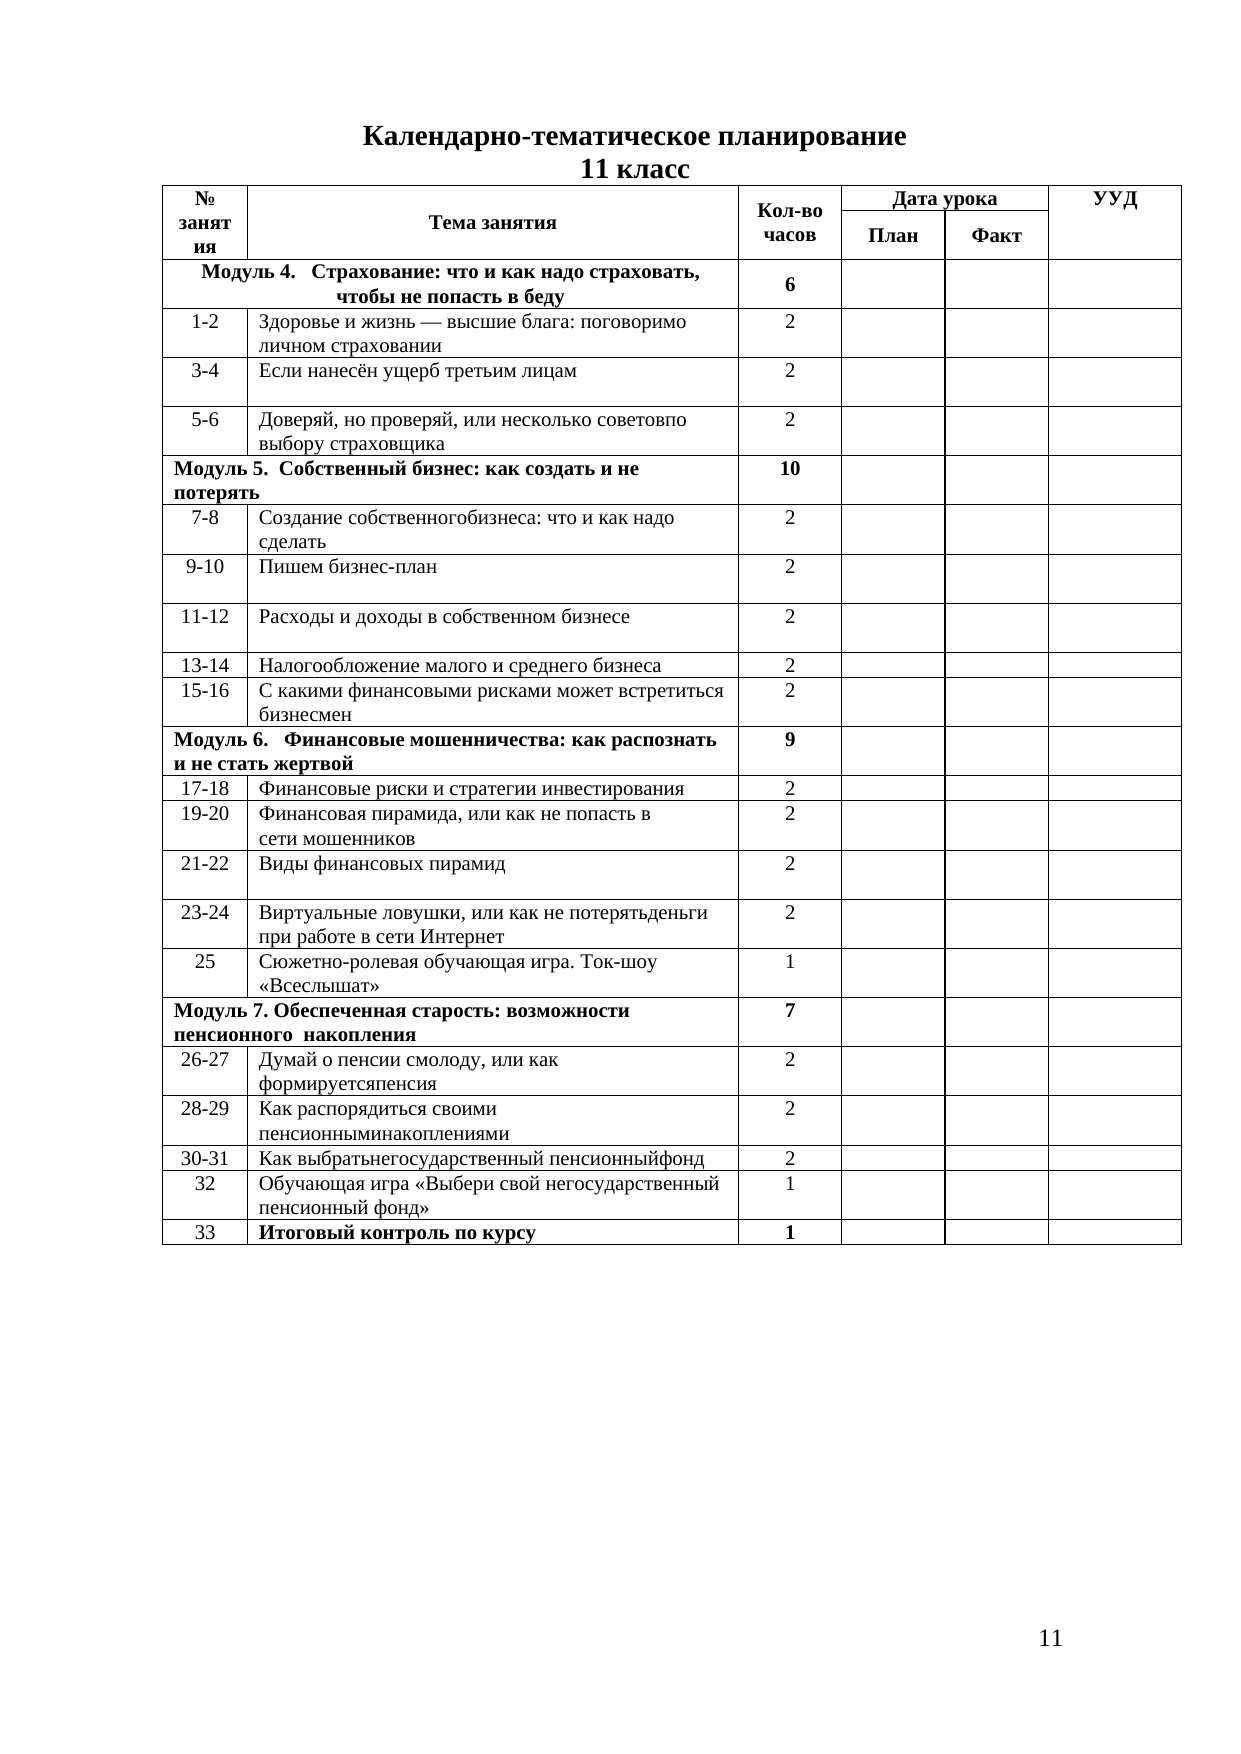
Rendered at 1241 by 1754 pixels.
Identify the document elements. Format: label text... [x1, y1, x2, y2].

table_cell [946, 1220, 1048, 1244]
table_cell [1049, 776, 1181, 800]
table_cell Финансовые риски и стратегии инвестирования [248, 776, 738, 800]
table_cell 1 [739, 949, 841, 997]
table_cell Итоговый контроль по курсу [248, 1220, 738, 1244]
table_cell [1049, 1220, 1181, 1244]
table_cell Налогообложение малого и среднего бизнеса [248, 653, 738, 677]
table_cell 2 [739, 801, 841, 849]
table_header Дата урока [842, 186, 1048, 210]
table_cell Факт [946, 211, 1048, 258]
table_cell 2 [739, 653, 841, 677]
table_cell Пишем бизнес-план [248, 555, 738, 603]
table_cell 2 [739, 309, 841, 357]
table_cell [946, 776, 1048, 800]
table_cell 2 [739, 1096, 841, 1144]
table_cell [946, 727, 1048, 775]
table_cell Создание собственногобизнеса: что и как надо сделать [248, 505, 738, 553]
table_cell [946, 309, 1048, 357]
table_cell 1-2 [163, 309, 247, 357]
table_cell 33 [163, 1220, 247, 1244]
table_cell 2 [739, 678, 841, 726]
table_cell 2 [739, 1047, 841, 1095]
table_cell [946, 1171, 1048, 1219]
table_cell [946, 358, 1048, 406]
table_cell 1 [739, 1171, 841, 1219]
table_cell 2 [739, 604, 841, 652]
table_cell [946, 1096, 1048, 1144]
table_cell [1049, 407, 1181, 455]
table_cell [842, 1220, 944, 1244]
table_cell [1049, 678, 1181, 726]
table_cell [1049, 604, 1181, 652]
table_cell 23-24 [163, 900, 247, 948]
table_cell [842, 260, 944, 308]
table_cell 19-20 [163, 801, 247, 849]
table_cell [946, 998, 1048, 1046]
table_cell [946, 949, 1048, 997]
table_cell [842, 1146, 944, 1169]
table_cell 7-8 [163, 505, 247, 553]
table_cell [842, 555, 944, 603]
table_cell 13-14 [163, 653, 247, 677]
table_cell Расходы и доходы в собственном бизнесе [248, 604, 738, 652]
table_cell [1049, 653, 1181, 677]
table_cell 9 [739, 727, 841, 775]
table_cell 3-4 [163, 358, 247, 406]
table_header Тема занятия [248, 186, 738, 258]
table_cell [1049, 998, 1181, 1046]
table_cell [842, 727, 944, 775]
table_cell 17-18 [163, 776, 247, 800]
table_cell [1049, 1047, 1181, 1095]
table_cell 9-10 [163, 555, 247, 603]
table_header Кол-во часов [739, 186, 841, 258]
table_cell Модуль 6. Финансовые мошенничества: как распознать и не стать жертвой [163, 727, 738, 775]
table_cell [1049, 900, 1181, 948]
table_header УУД [1049, 186, 1181, 258]
table_cell Модуль 4. Страхование: что и как надо страховать, чтобы не попасть в беду [163, 260, 738, 308]
table_cell [842, 851, 944, 899]
table_cell [946, 678, 1048, 726]
table_cell [1049, 949, 1181, 997]
table_cell [842, 900, 944, 948]
table_header № занятия [163, 186, 247, 258]
table_cell [1049, 727, 1181, 775]
table_cell Здоровье и жизнь — высшие блага: поговоримо личном страховании [248, 309, 738, 357]
table_cell [842, 653, 944, 677]
table_cell [946, 801, 1048, 849]
table_cell [946, 1146, 1048, 1169]
table_cell План [842, 211, 944, 258]
table_cell [842, 505, 944, 553]
table_cell 2 [739, 358, 841, 406]
table_cell С какими финансовыми рисками может встретиться бизнесмен [248, 678, 738, 726]
table_cell 28-29 [163, 1096, 247, 1144]
table_cell Обучающая игра «Выбери свой негосударственный пенсионный фонд» [248, 1171, 738, 1219]
table_cell [946, 604, 1048, 652]
table_cell [946, 851, 1048, 899]
table_cell [1049, 851, 1181, 899]
table_cell [842, 456, 944, 504]
table_cell [842, 1171, 944, 1219]
table_cell [946, 900, 1048, 948]
table_cell Виртуальные ловушки, или как не потерятьденьги при работе в сети Интернет [248, 900, 738, 948]
table_cell 2 [739, 900, 841, 948]
table_cell 2 [739, 851, 841, 899]
table_cell [842, 604, 944, 652]
table_cell 1 [739, 1220, 841, 1244]
table_cell Думай о пенсии смолоду, или как формируетсяпенсия [248, 1047, 738, 1095]
table_cell [842, 1096, 944, 1144]
table_cell Как выбратьнегосударственный пенсионныйфонд [248, 1146, 738, 1169]
table_cell [842, 801, 944, 849]
table_cell [946, 653, 1048, 677]
table_cell 2 [739, 407, 841, 455]
table_cell 21-22 [163, 851, 247, 899]
table_cell 2 [739, 1146, 841, 1169]
table_cell [842, 309, 944, 357]
table_cell 25 [163, 949, 247, 997]
table_cell [1049, 358, 1181, 406]
table_cell [1049, 1096, 1181, 1144]
table_cell 7 [739, 998, 841, 1046]
table_cell [1049, 505, 1181, 553]
table_cell Как распорядиться своими пенсионныминакоплениями [248, 1096, 738, 1144]
table_cell Финансовая пирамида, или как не попасть в сети мошенников [248, 801, 738, 849]
table_cell [842, 407, 944, 455]
table_cell 2 [739, 505, 841, 553]
table_cell [1049, 801, 1181, 849]
table_cell 11-12 [163, 604, 247, 652]
table_cell [1049, 1171, 1181, 1219]
table_cell 10 [739, 456, 841, 504]
table_cell 15-16 [163, 678, 247, 726]
table_cell [946, 260, 1048, 308]
table_cell [842, 949, 944, 997]
table_cell Если нанесён ущерб третьим лицам [248, 358, 738, 406]
table_cell Сюжетно-ролевая обучающая игра. Ток-шоу «Всеслышат» [248, 949, 738, 997]
table_cell [1049, 260, 1181, 308]
table_cell 32 [163, 1171, 247, 1219]
table_cell [1049, 1146, 1181, 1169]
table_cell [946, 407, 1048, 455]
table_cell Виды финансовых пирамид [248, 851, 738, 899]
table_cell 6 [739, 260, 841, 308]
table_cell 2 [739, 555, 841, 603]
table_cell Доверяй, но проверяй, или несколько советовпо выбору страховщика [248, 407, 738, 455]
table_cell [842, 776, 944, 800]
table_cell [946, 505, 1048, 553]
table_cell 30-31 [163, 1146, 247, 1169]
table_cell 2 [739, 776, 841, 800]
table_cell [842, 998, 944, 1046]
table_cell [842, 358, 944, 406]
table_cell [1049, 456, 1181, 504]
table_cell [946, 456, 1048, 504]
table_cell [946, 1047, 1048, 1095]
table_cell [1049, 309, 1181, 357]
table_cell Модуль 7. Обеспеченная старость: возможности пенсионного накопления [163, 998, 738, 1046]
table_cell Модуль 5. Собственный бизнес: как создать и не потерять [163, 456, 738, 504]
text Календарно-тематическое планирование [207, 118, 1063, 152]
table_cell [946, 555, 1048, 603]
table_cell [842, 1047, 944, 1095]
table_cell [842, 678, 944, 726]
table_cell 5-6 [163, 407, 247, 455]
text 11 класс [207, 152, 1063, 185]
table_cell [1049, 555, 1181, 603]
table_cell 26-27 [163, 1047, 247, 1095]
